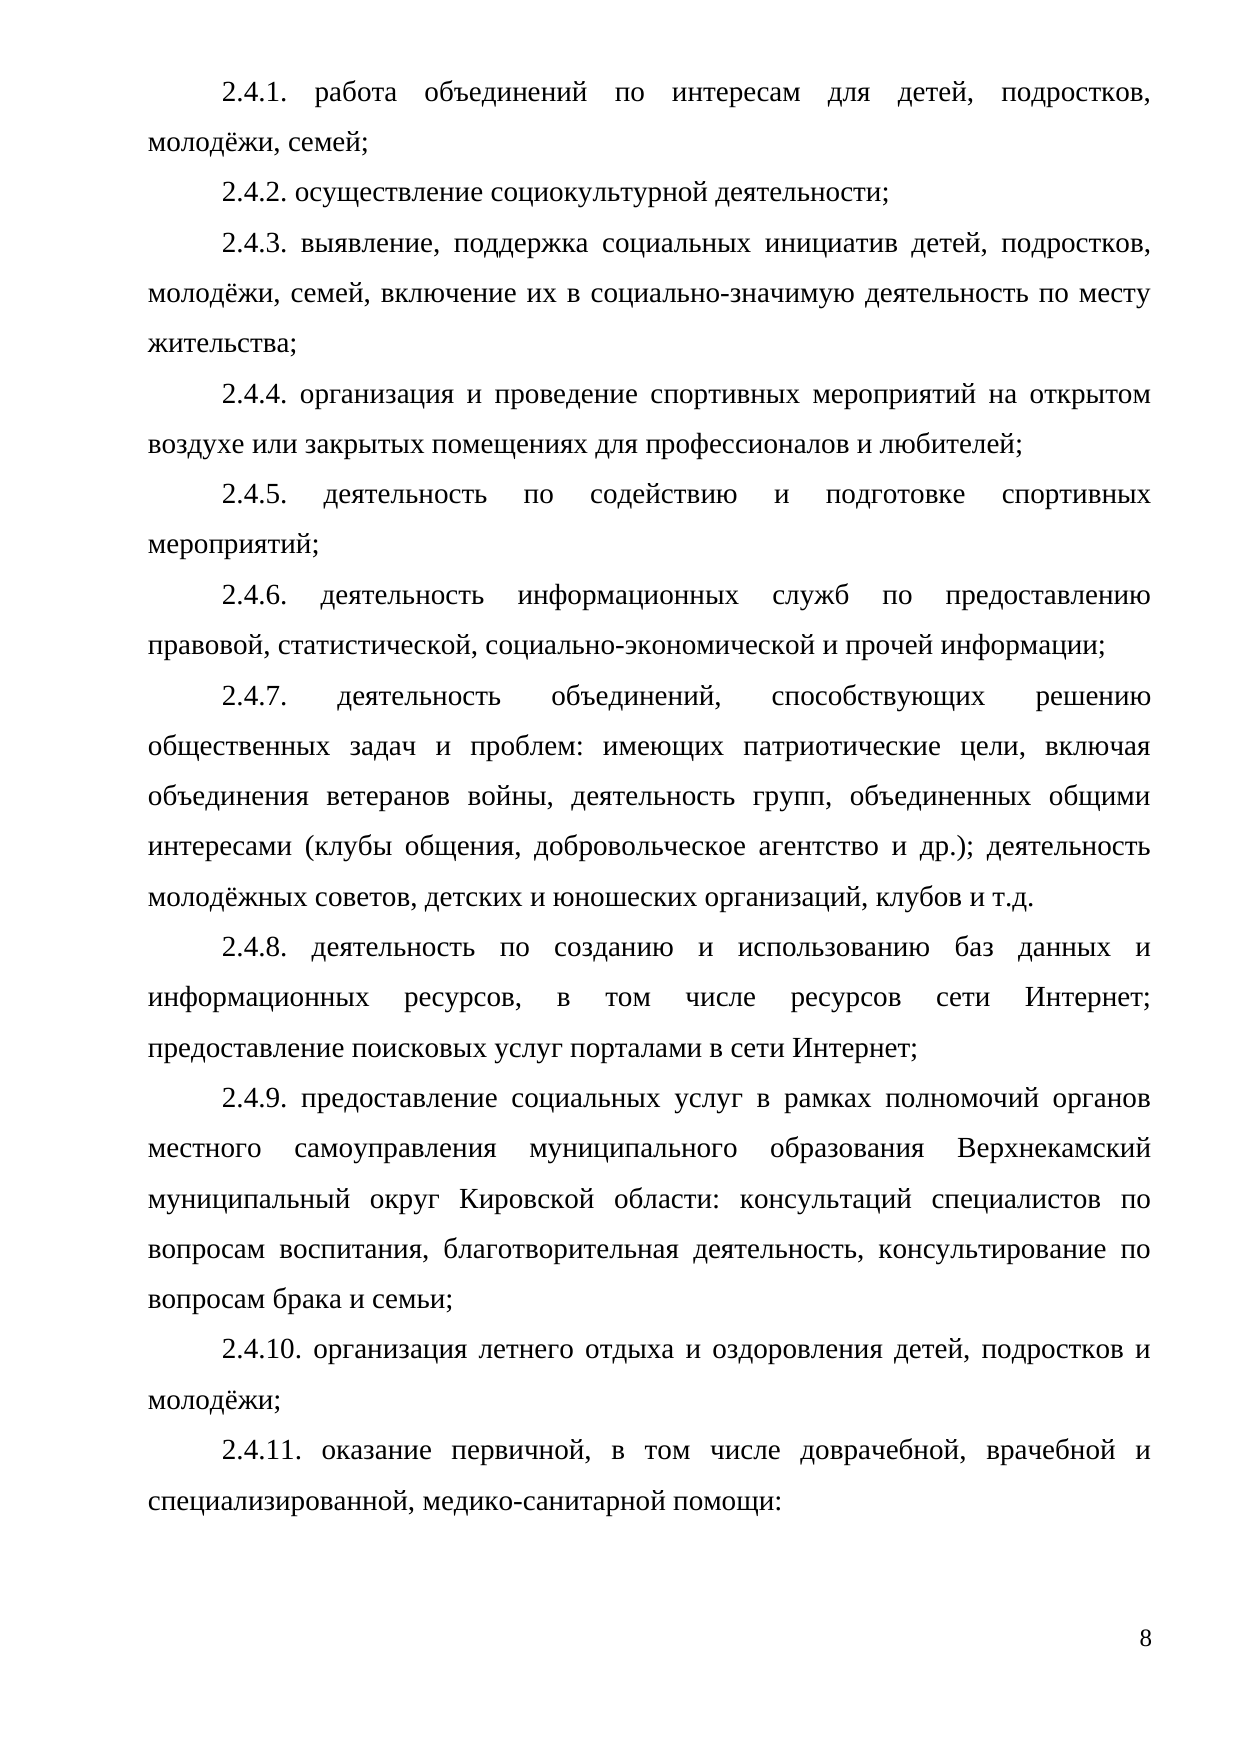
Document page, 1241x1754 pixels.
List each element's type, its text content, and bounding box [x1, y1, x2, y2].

text 2.4.4. организация и проведение спортивных мероприятий на открытом воздухе или закрытых помещениях для профессионалов и любителей; [148, 376, 1152, 459]
text 2.4.11. оказание первичной, в том числе доврачебной, врачебной и специализированной, медико-санитарной помощи: [148, 1432, 1152, 1516]
text 2.4.10. организация летнего отдыха и оздоровления детей, подростков и молодёжи; [148, 1332, 1152, 1416]
text 2.4.5. деятельность по содействию и подготовке спортивных мероприятий; [148, 476, 1152, 560]
text 2.4.6. деятельность информационных служб по предоставлению правовой, статистической, социально-экономической и прочей информации; [148, 577, 1152, 661]
text 2.4.9. предоставление социальных услуг в рамках полномочий органов местного самоуправления муниципального образования Верхнекамский муниципальный округ Кировской области: консультаций специалистов по вопросам воспитания, благотворительная деятельность, консультирование по вопросам брака и семьи; [148, 1080, 1152, 1315]
text 2.4.2. осуществление социокультурной деятельности; [148, 174, 1152, 208]
text 2.4.3. выявление, поддержка социальных инициатив детей, подростков, молодёжи, семей, включение их в социально-значимую деятельность по месту жительства; [148, 225, 1152, 359]
text 2.4.8. деятельность по созданию и использованию баз данных и информационных ресурсов, в том числе ресурсов сети Интернет; предоставление поисковых услуг порталами в сети Интернет; [148, 929, 1152, 1063]
text 2.4.7. деятельность объединений, способствующих решению общественных задач и проблем: имеющих патриотические цели, включая объединения ветеранов войны, деятельность групп, объединенных общими интересами (клубы общения, добровольческое агентство и др.); деятельность молодёжных советов, детских и юношеских организаций, клубов и т.д. [148, 678, 1152, 912]
text 2.4.1. работа объединений по интересам для детей, подростков, молодёжи, семей; [148, 74, 1152, 158]
